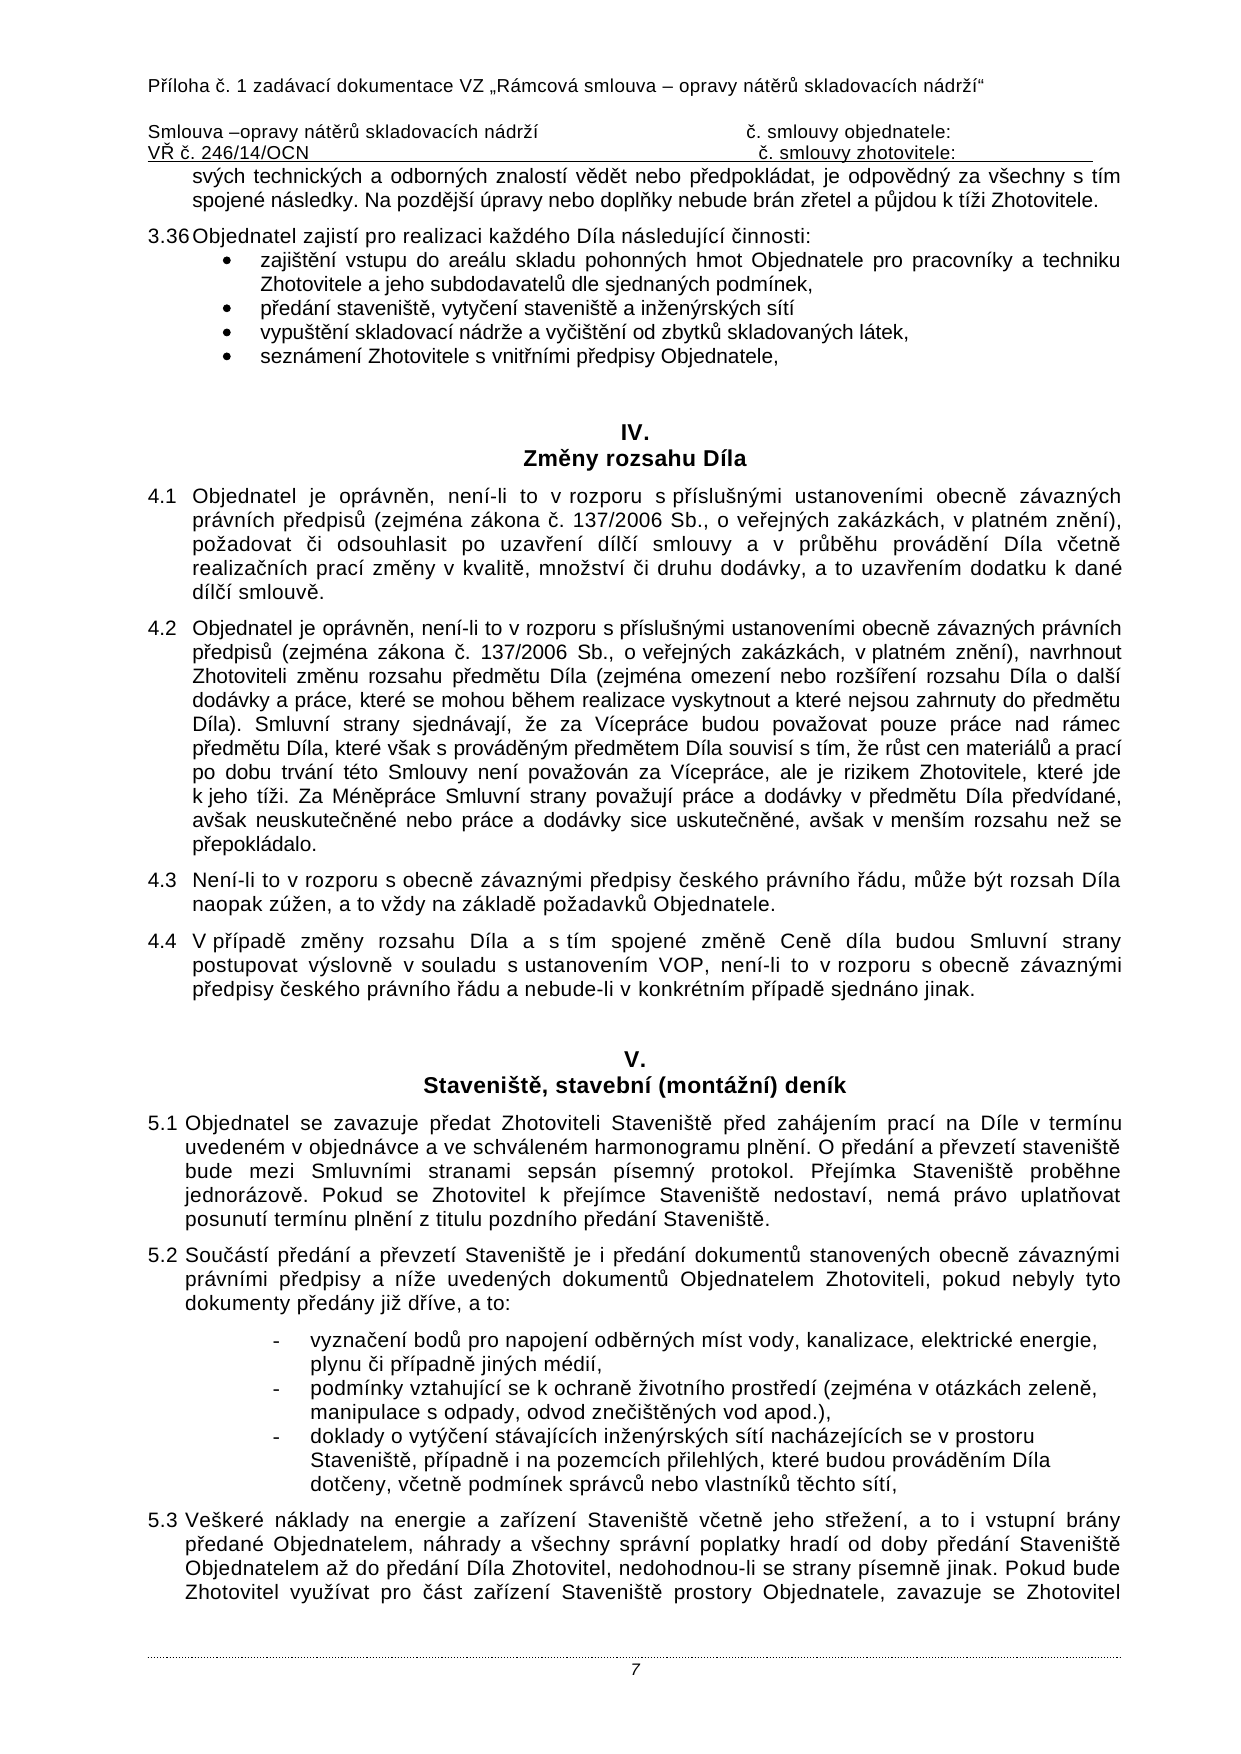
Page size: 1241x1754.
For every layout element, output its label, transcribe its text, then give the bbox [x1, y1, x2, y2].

text IV. [148, 418, 1122, 445]
list Součástí předání a převzetí Staveniště je i předání dokumentů stanovených obecně závaznými právními předpisy a níže uvedených dokumentů Objednatelem Zhotoviteli, pokud nebyly tyto dokumenty předány již dříve, a to: [148, 1243, 1122, 1315]
list zajištění vstupu do areálu skladu pohonných hmot Objednatele pro pracovníky a techniku Zhotovitele a jeho subdodavatelů dle sjednaných podmínek, [223, 248, 1122, 296]
list seznámení Zhotovitele s vnitřními předpisy Objednatele, [223, 344, 1122, 368]
list Objednatel zajistí pro realizaci každého Díla následující činnosti: [148, 224, 1122, 248]
list vyznačení bodů pro napojení odběrných míst vody, kanalizace, elektrické energie, plynu či případně jiných médií, [273, 1327, 1122, 1376]
list Objednatel se zavazuje předat Zhotoviteli Staveniště před zahájením prací na Díle v termínu uvedeném v objednávce a ve schváleném harmonogramu plnění. O předání a převzetí staveniště bude mezi Smluvními stranami sepsán písemný protokol. Přejímka Staveniště proběhne jednorázově. Pokud se Zhotovitel k přejímce Staveniště nedostaví, nemá právo uplatňovat posunutí termínu plnění z titulu pozdního předání Staveniště. [148, 1111, 1122, 1231]
list vypuštění skladovací nádrže a vyčištění od zbytků skladovaných látek, [223, 320, 1122, 344]
list Objednatel je oprávněn, není-li to v rozporu s příslušnými ustanoveními obecně závazných právních předpisů (zejména zákona č. 137/2006 Sb., o veřejných zakázkách, v platném znění), požadovat či odsouhlasit po uzavření dílčí smlouvy a v průběhu provádění Díla včetně realizačních prací změny v kvalitě, množství či druhu dodávky, a to uzavřením dodatku k dané dílčí smlouvě. [148, 484, 1122, 603]
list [148, 1508, 1122, 1604]
list Objednatel je oprávněn, není-li to v rozporu s příslušnými ustanoveními obecně závazných právních předpisů (zejména zákona č. 137/2006 Sb., o veřejných zakázkách, v platném znění), navrhnout Zhotoviteli změnu rozsahu předmětu Díla (zejména omezení nebo rozšíření rozsahu Díla o další dodávky a práce, které se mohou během realizace vyskytnout a které nejsou zahrnuty do předmětu Díla). Smluvní strany sjednávají, že za Vícepráce budou považovat pouze práce nad rámec předmětu Díla, které však s prováděným předmětem Díla souvisí s tím, že růst cen materiálů a prací po dobu trvání této Smlouvy není považován za Vícepráce, ale je rizikem Zhotovitele, které jde k jeho tíži. Za Méněpráce Smluvní strany považují práce a dodávky v předmětu Díla předvídané, avšak neuskutečněné nebo práce a dodávky sice uskutečněné, avšak v menším rozsahu než se přepokládalo. [148, 616, 1122, 856]
list předání staveniště, vytyčení staveniště a inženýrských sítí [223, 296, 1122, 320]
list Není-li to v rozporu s obecně závaznými předpisy českého právního řádu, může být rozsah Díla naopak zúžen, a to vždy na základě požadavků Objednatele. [148, 868, 1122, 916]
text V. [148, 1046, 1122, 1072]
list podmínky vztahující se k ochraně životního prostředí (zejména v otázkách zeleně, manipulace s odpady, odvod znečištěných vod apod.), [273, 1376, 1122, 1424]
text Staveniště, stavební (montážní) deník [148, 1072, 1122, 1098]
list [148, 164, 1122, 212]
list doklady o vytýčení stávajících inženýrských sítí nacházejících se v prostoru Staveniště, případně i na pozemcích přilehlých, které budou prováděním Díla dotčeny, včetně podmínek správců nebo vlastníků těchto sítí, [273, 1424, 1122, 1496]
text Změny rozsahu Díla [148, 445, 1122, 471]
list V případě změny rozsahu Díla a s tím spojené změně Ceně díla budou Smluvní strany postupovat výslovně v souladu s ustanovením VOP, není-li to v rozporu s obecně závaznými předpisy českého právního řádu a nebude-li v konkrétním případě sjednáno jinak. [148, 928, 1122, 1000]
